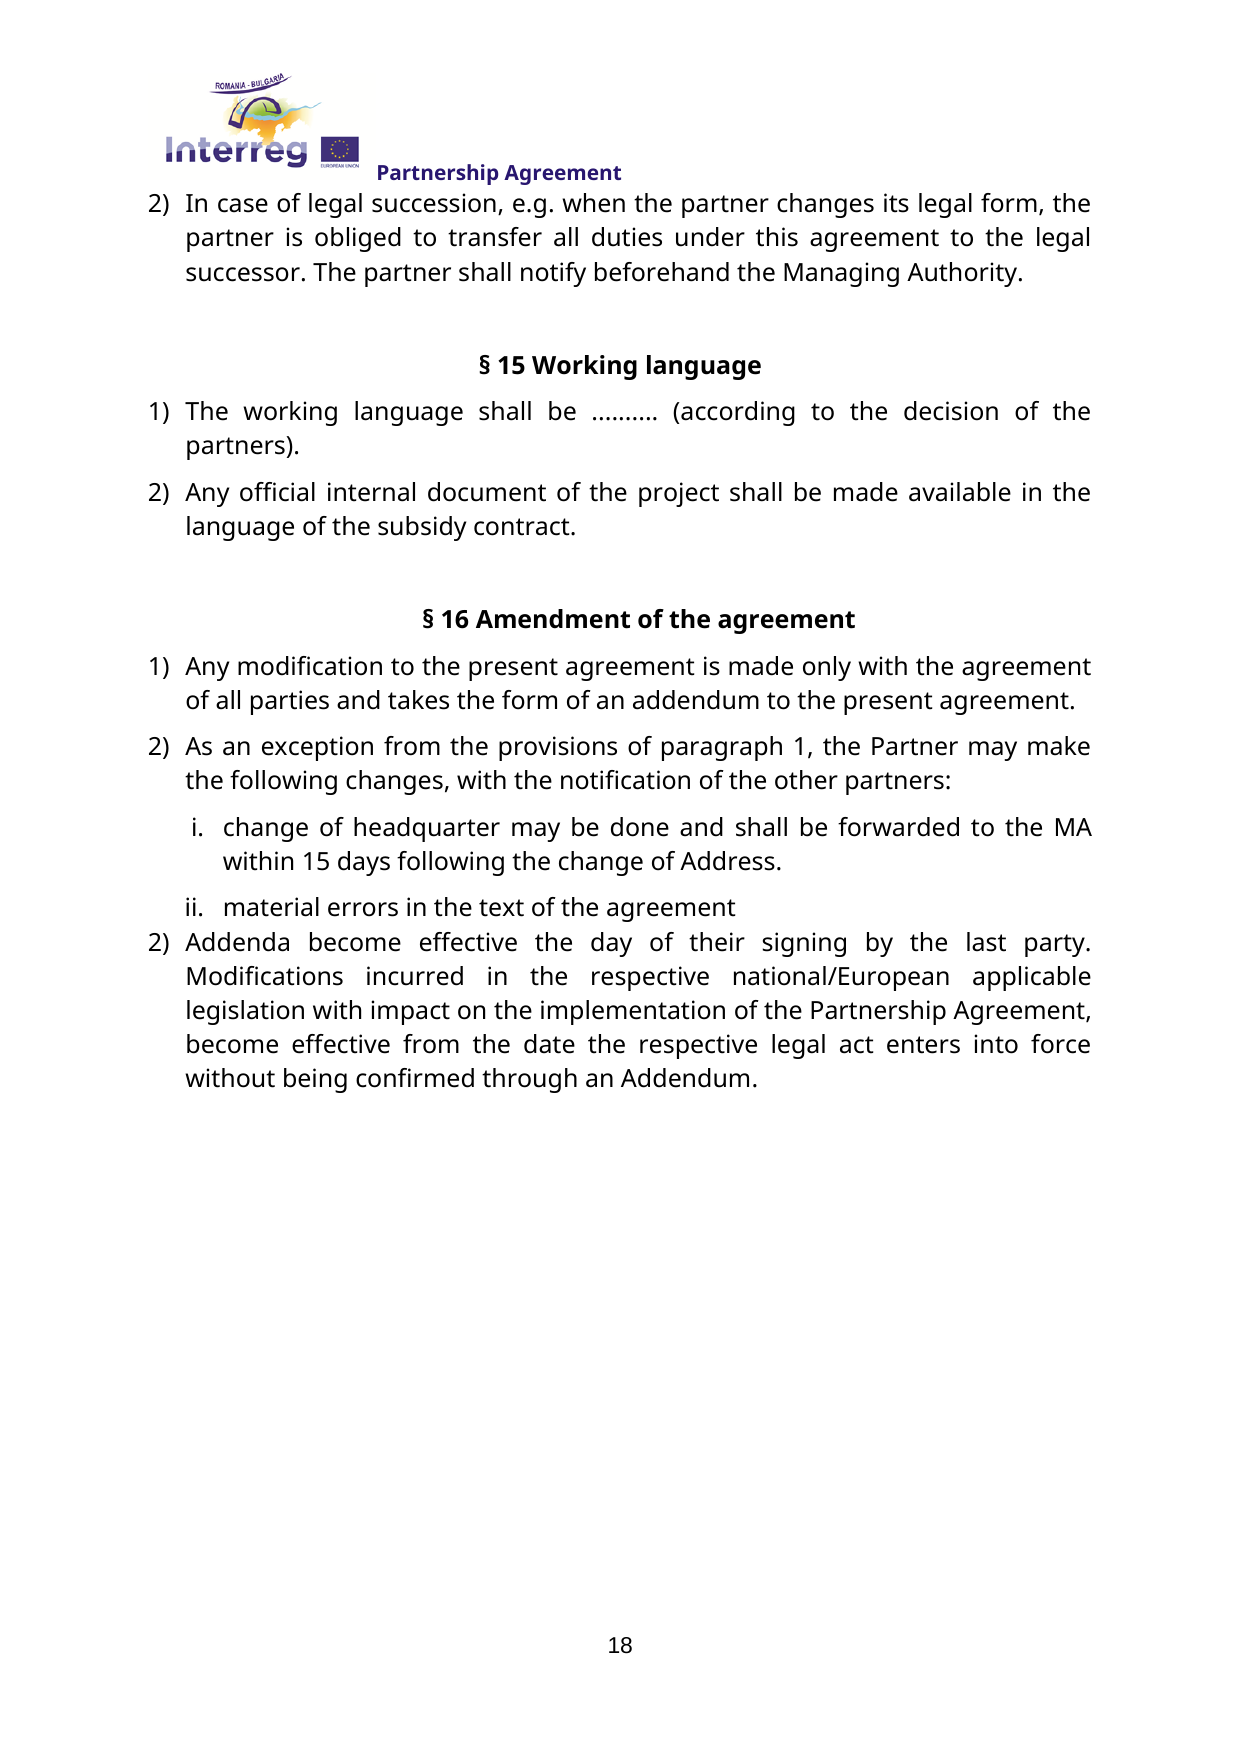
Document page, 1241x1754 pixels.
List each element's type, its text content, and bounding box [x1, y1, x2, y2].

list material errors in the text of the agreement [204, 890, 1093, 924]
list Any modification to the present agreement is made only with the agreement of all parties and takes the form of an addendum to the present agreement. [148, 648, 1093, 716]
text § 15 Working language [148, 347, 1093, 381]
list In case of legal succession, e.g. when the partner changes its legal form, the partner is obliged to transfer all duties under this agreement to the legal successor. The partner shall notify beforehand the Managing Authority. [148, 186, 1093, 288]
list As an exception from the provisions of paragraph 1, the Partner may make the following changes, with the notification of the other partners: [148, 729, 1093, 797]
text § 16 Amendment of the agreement [185, 602, 1093, 636]
list The working language shall be .......... (according to the decision of the partners). [148, 394, 1093, 462]
list change of headquarter may be done and shall be forwarded to the MA within 15 days following the change of Address. [204, 809, 1093, 878]
picture [147, 73, 377, 180]
list Any official internal document of the project shall be made available in the language of the subsidy contract. [148, 474, 1093, 543]
list Addenda become effective the day of their signing by the last party. Modifications incurred in the respective national/European applicable legislation with impact on the implementation of the Partnership Agreement, become effective from the date the respective legal act enters into force without being confirmed through an Addendum. [148, 924, 1093, 1094]
